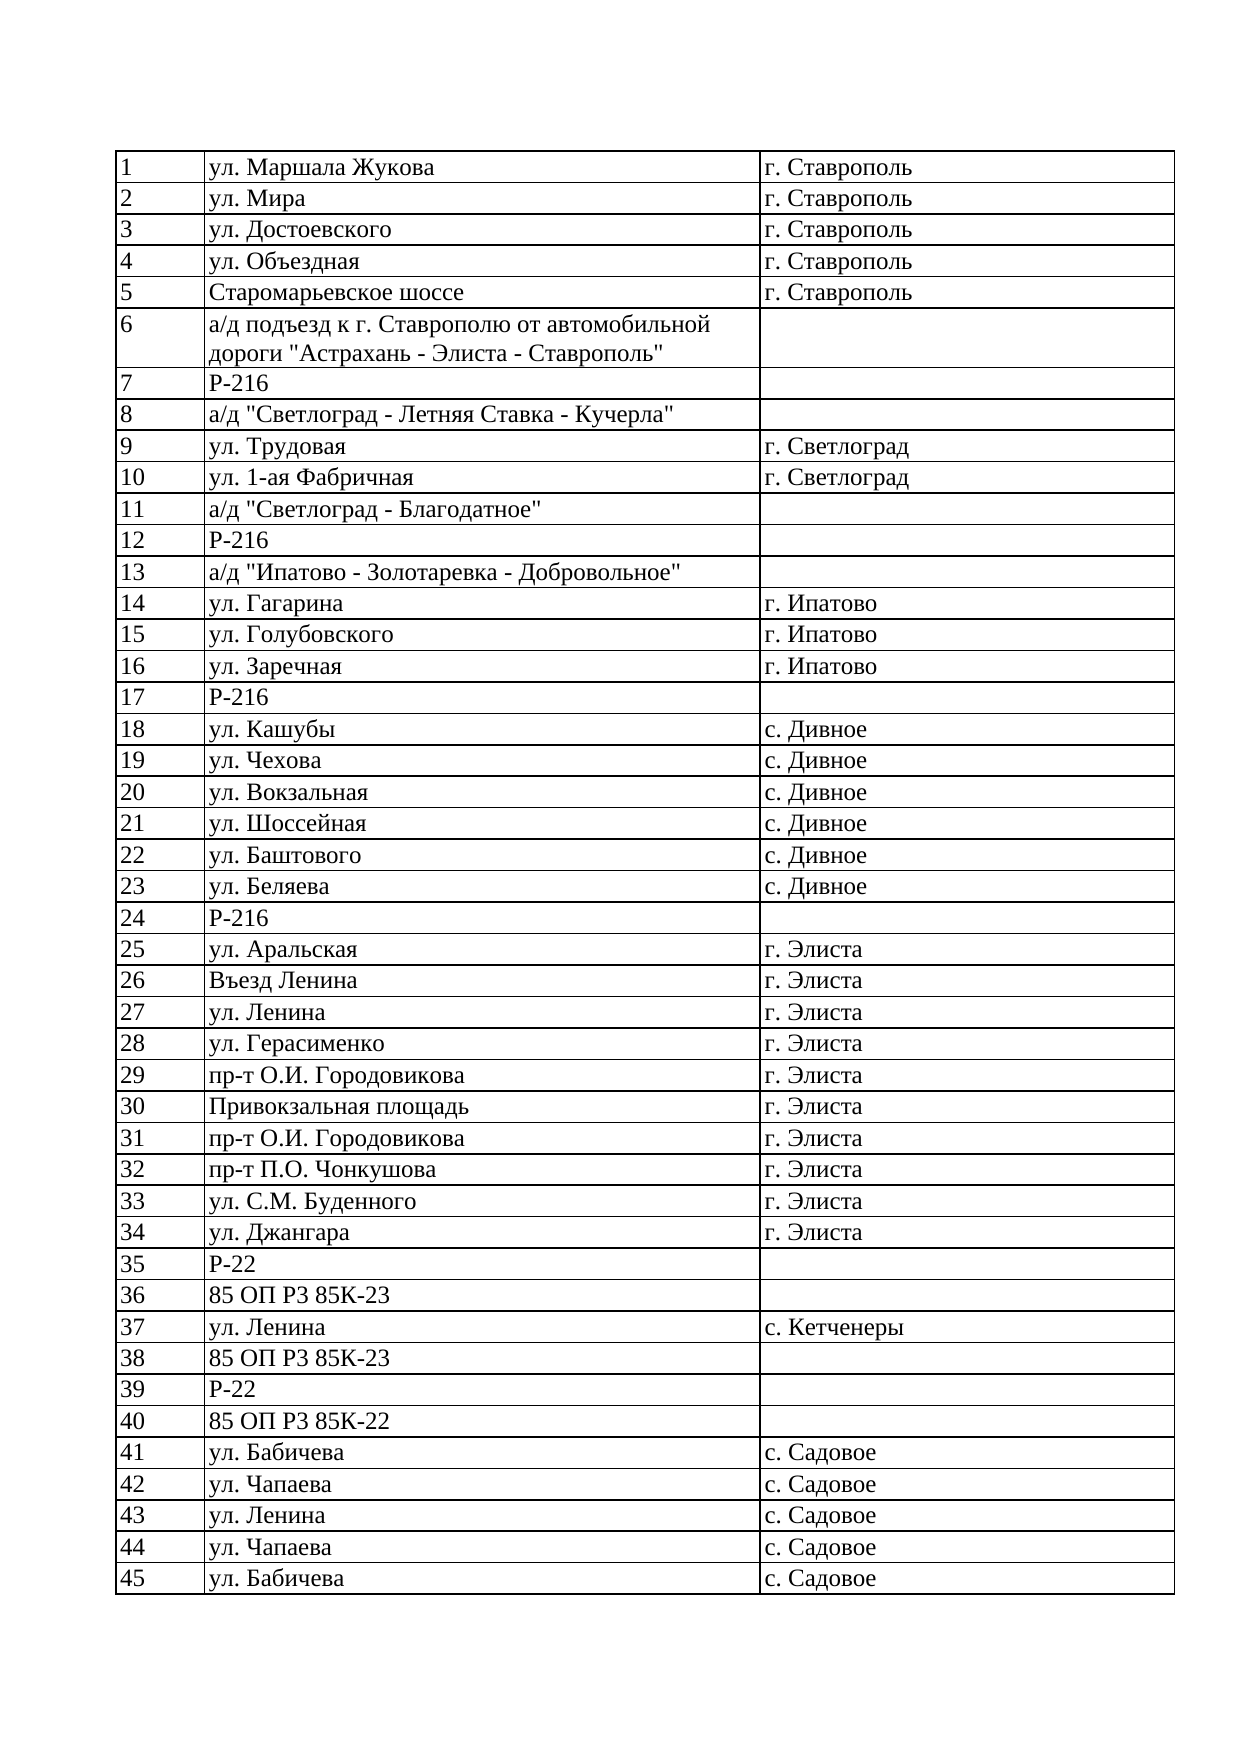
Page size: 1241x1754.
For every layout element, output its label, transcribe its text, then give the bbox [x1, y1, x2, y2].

table_cell 38 [117, 1343, 204, 1373]
table_cell 32 [117, 1155, 204, 1184]
table_cell г. Ипатово [761, 620, 1174, 649]
table_cell Р-216 [205, 368, 759, 398]
table_cell ул. Голубовского [205, 620, 759, 649]
table_cell с. Садовое [761, 1563, 1174, 1593]
table_cell г. Элиста [761, 966, 1174, 996]
table_cell ул. Ленина [205, 1312, 759, 1342]
table_cell [761, 1280, 1174, 1310]
table_cell Въезд Ленина [205, 966, 759, 996]
table_cell г. Элиста [761, 1029, 1174, 1058]
table_cell пр-т О.И. Городовикова [205, 1123, 759, 1153]
table_cell ул. Беляева [205, 871, 759, 901]
table_cell 31 [117, 1123, 204, 1153]
table_cell 85 ОП Р3 85К-23 [205, 1280, 759, 1310]
table_cell 6 [117, 309, 204, 366]
table_cell ул. Достоевского [205, 215, 759, 244]
table_cell г. Элиста [761, 1155, 1174, 1184]
table_cell с. Садовое [761, 1469, 1174, 1499]
table_cell 2 [117, 183, 204, 213]
table_cell 37 [117, 1312, 204, 1342]
table_cell ул. Чапаева [205, 1532, 759, 1562]
table_cell с. Садовое [761, 1532, 1174, 1562]
table_cell 17 [117, 683, 204, 712]
table_cell [761, 1343, 1174, 1373]
table_cell г. Светлоград [761, 431, 1174, 461]
table_cell 5 [117, 277, 204, 307]
table_cell 10 [117, 462, 204, 492]
table_cell 15 [117, 620, 204, 649]
table_cell г. Ставрополь [761, 246, 1174, 276]
table_cell 9 [117, 431, 204, 461]
table_cell [761, 1375, 1174, 1404]
table_cell 85 ОП Р3 85К-23 [205, 1343, 759, 1373]
table_cell ул. Чапаева [205, 1469, 759, 1499]
table_cell 42 [117, 1469, 204, 1499]
table_cell 18 [117, 714, 204, 744]
table_cell 44 [117, 1532, 204, 1562]
table_cell 30 [117, 1092, 204, 1121]
table_cell пр-т П.О. Чонкушова [205, 1155, 759, 1184]
table_cell а/д "Светлоград - Летняя Ставка - Кучерла" [205, 400, 759, 429]
table_cell 3 [117, 215, 204, 244]
table_cell 4 [117, 246, 204, 276]
table_cell [761, 1249, 1174, 1279]
table_cell 40 [117, 1406, 204, 1436]
table_cell г. Элиста [761, 997, 1174, 1027]
table_cell а/д "Светлоград - Благодатное" [205, 494, 759, 524]
table_cell 20 [117, 777, 204, 807]
table_cell Р-216 [205, 525, 759, 555]
table_cell ул. Трудовая [205, 431, 759, 461]
table_cell 27 [117, 997, 204, 1027]
table_cell г. Ставрополь [761, 277, 1174, 307]
table_cell г. Элиста [761, 1123, 1174, 1153]
table_cell г. Ипатово [761, 651, 1174, 681]
table_cell 25 [117, 934, 204, 964]
table_cell 24 [117, 903, 204, 933]
table_cell пр-т О.И. Городовикова [205, 1060, 759, 1090]
table_cell 29 [117, 1060, 204, 1090]
table_cell Р-216 [205, 903, 759, 933]
table_cell 23 [117, 871, 204, 901]
table_cell ул. Ленина [205, 997, 759, 1027]
table_cell с. Дивное [761, 871, 1174, 901]
table_cell ул. Гагарина [205, 588, 759, 618]
table_cell с. Садовое [761, 1501, 1174, 1530]
table_cell 85 ОП Р3 85К-22 [205, 1406, 759, 1436]
table_cell с. Дивное [761, 714, 1174, 744]
table_cell ул. 1-ая Фабричная [205, 462, 759, 492]
table_cell ул. Бабичева [205, 1438, 759, 1467]
table_cell 39 [117, 1375, 204, 1404]
table_cell ул. Мира [205, 183, 759, 213]
table_cell 14 [117, 588, 204, 618]
table_cell 36 [117, 1280, 204, 1310]
table_cell 22 [117, 840, 204, 870]
table_cell г. Ставрополь [761, 183, 1174, 213]
table_cell [761, 557, 1174, 587]
table_cell 16 [117, 651, 204, 681]
table_cell Р-22 [205, 1249, 759, 1279]
table_cell г. Элиста [761, 1186, 1174, 1216]
table_cell ул. Джангара [205, 1217, 759, 1247]
table_cell 26 [117, 966, 204, 996]
table_cell ул. Кашубы [205, 714, 759, 744]
table_cell 41 [117, 1438, 204, 1467]
table_cell [761, 525, 1174, 555]
table_cell ул. Герасименко [205, 1029, 759, 1058]
table_cell а/д "Ипатово - Золотаревка - Добровольное" [205, 557, 759, 587]
table_cell г. Элиста [761, 934, 1174, 964]
table_cell 13 [117, 557, 204, 587]
table_cell г. Элиста [761, 1060, 1174, 1090]
table_cell 19 [117, 746, 204, 775]
table_cell [761, 309, 1174, 366]
table_cell ул. Чехова [205, 746, 759, 775]
table_cell а/д подъезд к г. Ставрополю от автомобильной дороги "Астрахань - Элиста - Ставрополь" [205, 309, 759, 366]
table_cell 8 [117, 400, 204, 429]
table_cell ул. Объездная [205, 246, 759, 276]
table_cell ул. Заречная [205, 651, 759, 681]
table_cell [761, 1406, 1174, 1436]
table_cell с. Дивное [761, 746, 1174, 775]
table_cell г. Светлоград [761, 462, 1174, 492]
table_cell ул. Ленина [205, 1501, 759, 1530]
table_cell Старомарьевское шоссе [205, 277, 759, 307]
table_cell 45 [117, 1563, 204, 1593]
table_cell ул. Аральская [205, 934, 759, 964]
table_cell [761, 400, 1174, 429]
table_cell г. Элиста [761, 1217, 1174, 1247]
table_cell ул. Вокзальная [205, 777, 759, 807]
table_cell [761, 683, 1174, 712]
table_cell г. Ставрополь [761, 215, 1174, 244]
table_cell 35 [117, 1249, 204, 1279]
table_cell 33 [117, 1186, 204, 1216]
table_cell 11 [117, 494, 204, 524]
table_cell ул. С.М. Буденного [205, 1186, 759, 1216]
table_cell г. Элиста [761, 1092, 1174, 1121]
table_cell с. Дивное [761, 840, 1174, 870]
table_cell с. Дивное [761, 808, 1174, 838]
table_cell ул. Шоссейная [205, 808, 759, 838]
table_cell с. Дивное [761, 777, 1174, 807]
table_cell Р-22 [205, 1375, 759, 1404]
table_cell 34 [117, 1217, 204, 1247]
table_cell ул. Маршала Жукова [205, 152, 759, 181]
table_cell [761, 494, 1174, 524]
table_cell ул. Бабичева [205, 1563, 759, 1593]
table_cell [761, 368, 1174, 398]
table_cell 1 [117, 152, 204, 181]
table_cell г. Ставрополь [761, 152, 1174, 181]
table_cell 21 [117, 808, 204, 838]
table_cell ул. Баштового [205, 840, 759, 870]
table_cell [761, 903, 1174, 933]
table_cell с. Кетченеры [761, 1312, 1174, 1342]
table_cell 43 [117, 1501, 204, 1530]
table_cell 7 [117, 368, 204, 398]
table_cell с. Садовое [761, 1438, 1174, 1467]
table_cell 28 [117, 1029, 204, 1058]
table_cell Р-216 [205, 683, 759, 712]
table_cell г. Ипатово [761, 588, 1174, 618]
table_cell Привокзальная площадь [205, 1092, 759, 1121]
table_cell 12 [117, 525, 204, 555]
